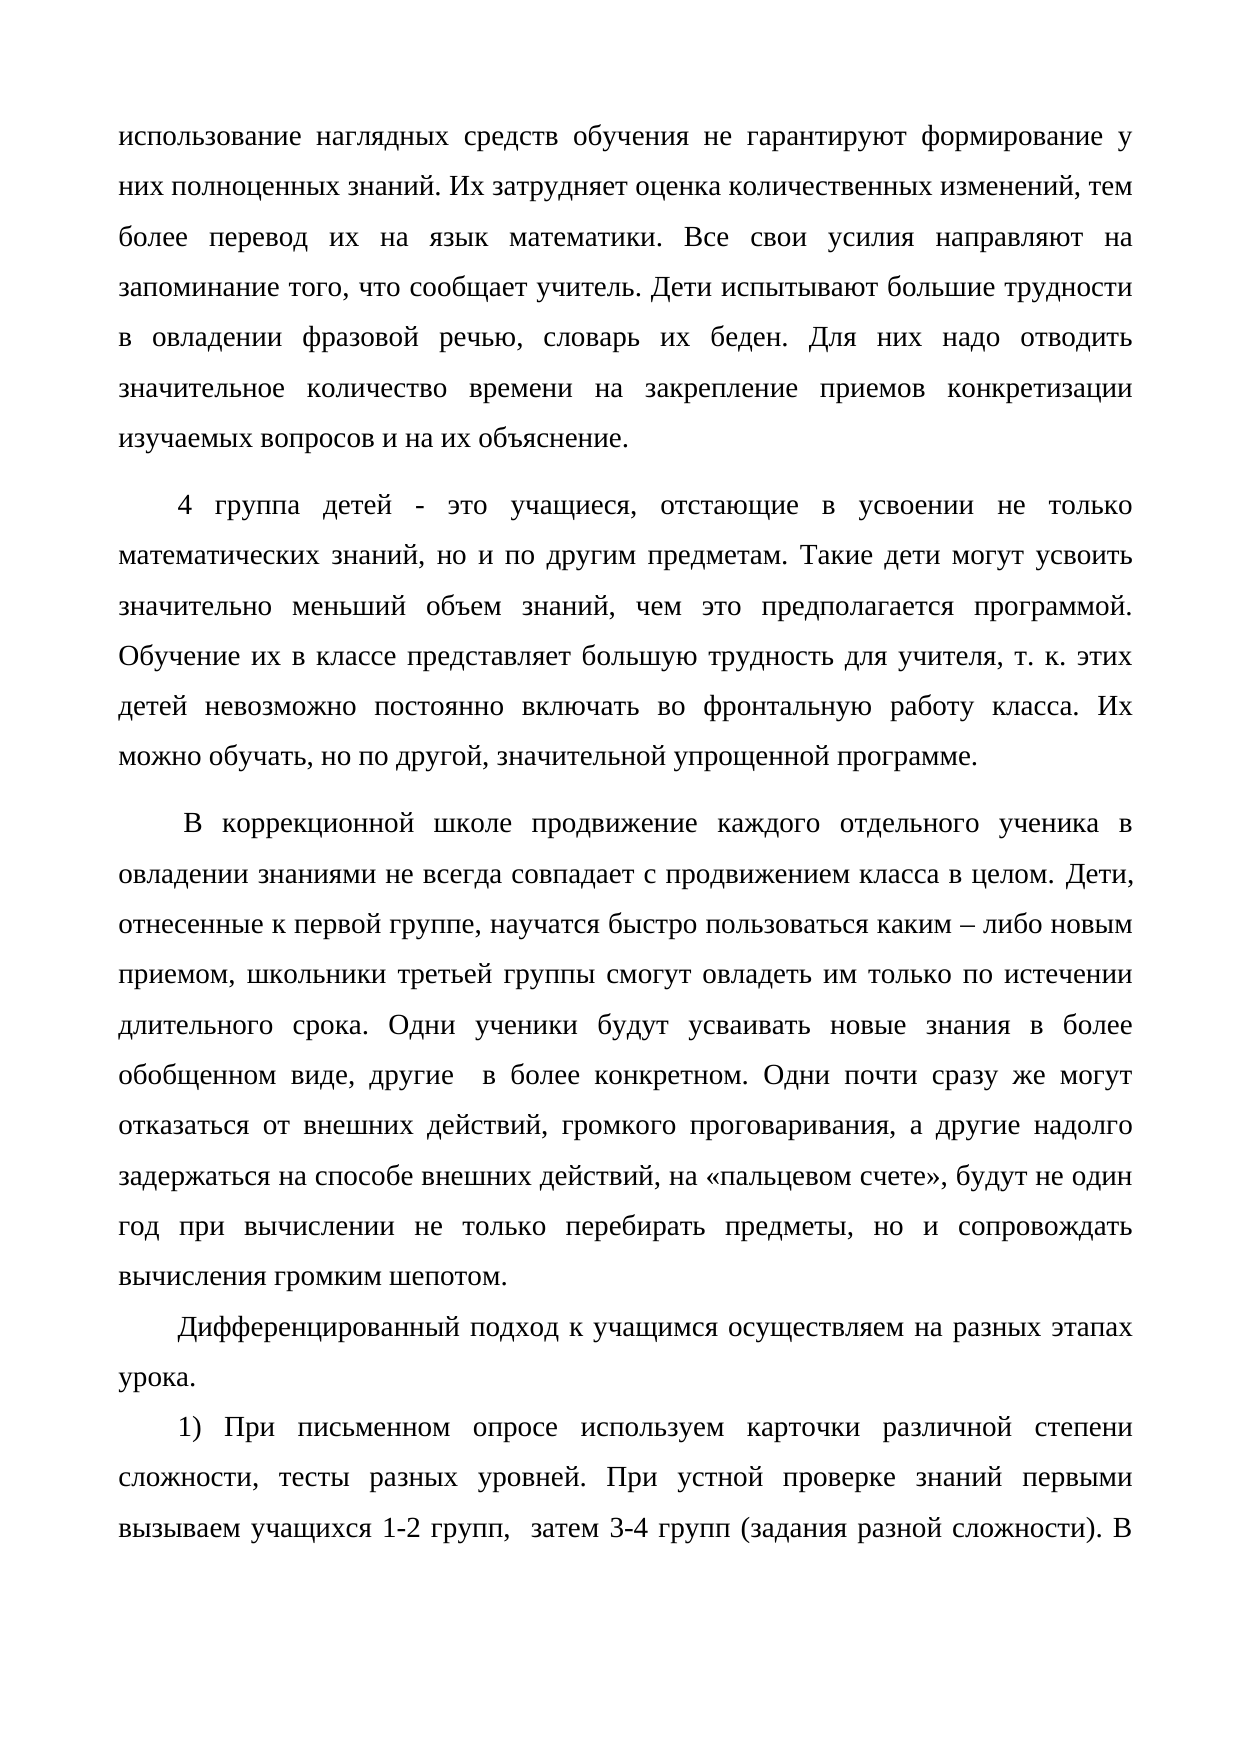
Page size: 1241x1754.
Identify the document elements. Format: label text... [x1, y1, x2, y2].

text Дифференцированный подход к учащимся осуществляем на разных этапах урока. [118, 1309, 1134, 1392]
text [118, 118, 1134, 453]
text В коррекционной школе продвижение каждого отдельного ученика в овладении знаниями не всегда совпадает с продвижением класса в целом. Дети, отнесенные к первой группе, научатся быстро пользоваться каким – либо новым приемом, школьники третьей группы смогут овладеть им только по истечении длительного срока. Одни ученики будут усваивать новые знания в более обобщенном виде, другие в более конкретном. Одни почти сразу же могут отказаться от внешних действий, громкого проговаривания, а другие надолго задержаться на способе внешних действий, на «пальцевом счете», будут не один год при вычислении не только перебирать предметы, но и сопровождать вычисления громким шепотом. [118, 806, 1134, 1292]
text 4 группа детей - это учащиеся, отстающие в усвоении не только математических знаний, но и по другим предметам. Такие дети могут усвоить значительно меньший объем знаний, чем это предполагается программой. Обучение их в классе представляет большую трудность для учителя, т. к. этих детей невозможно постоянно включать во фронтальную работу класса. Их можно обучать, но по другой, значительной упрощенной программе. [118, 487, 1134, 772]
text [118, 1409, 1134, 1543]
